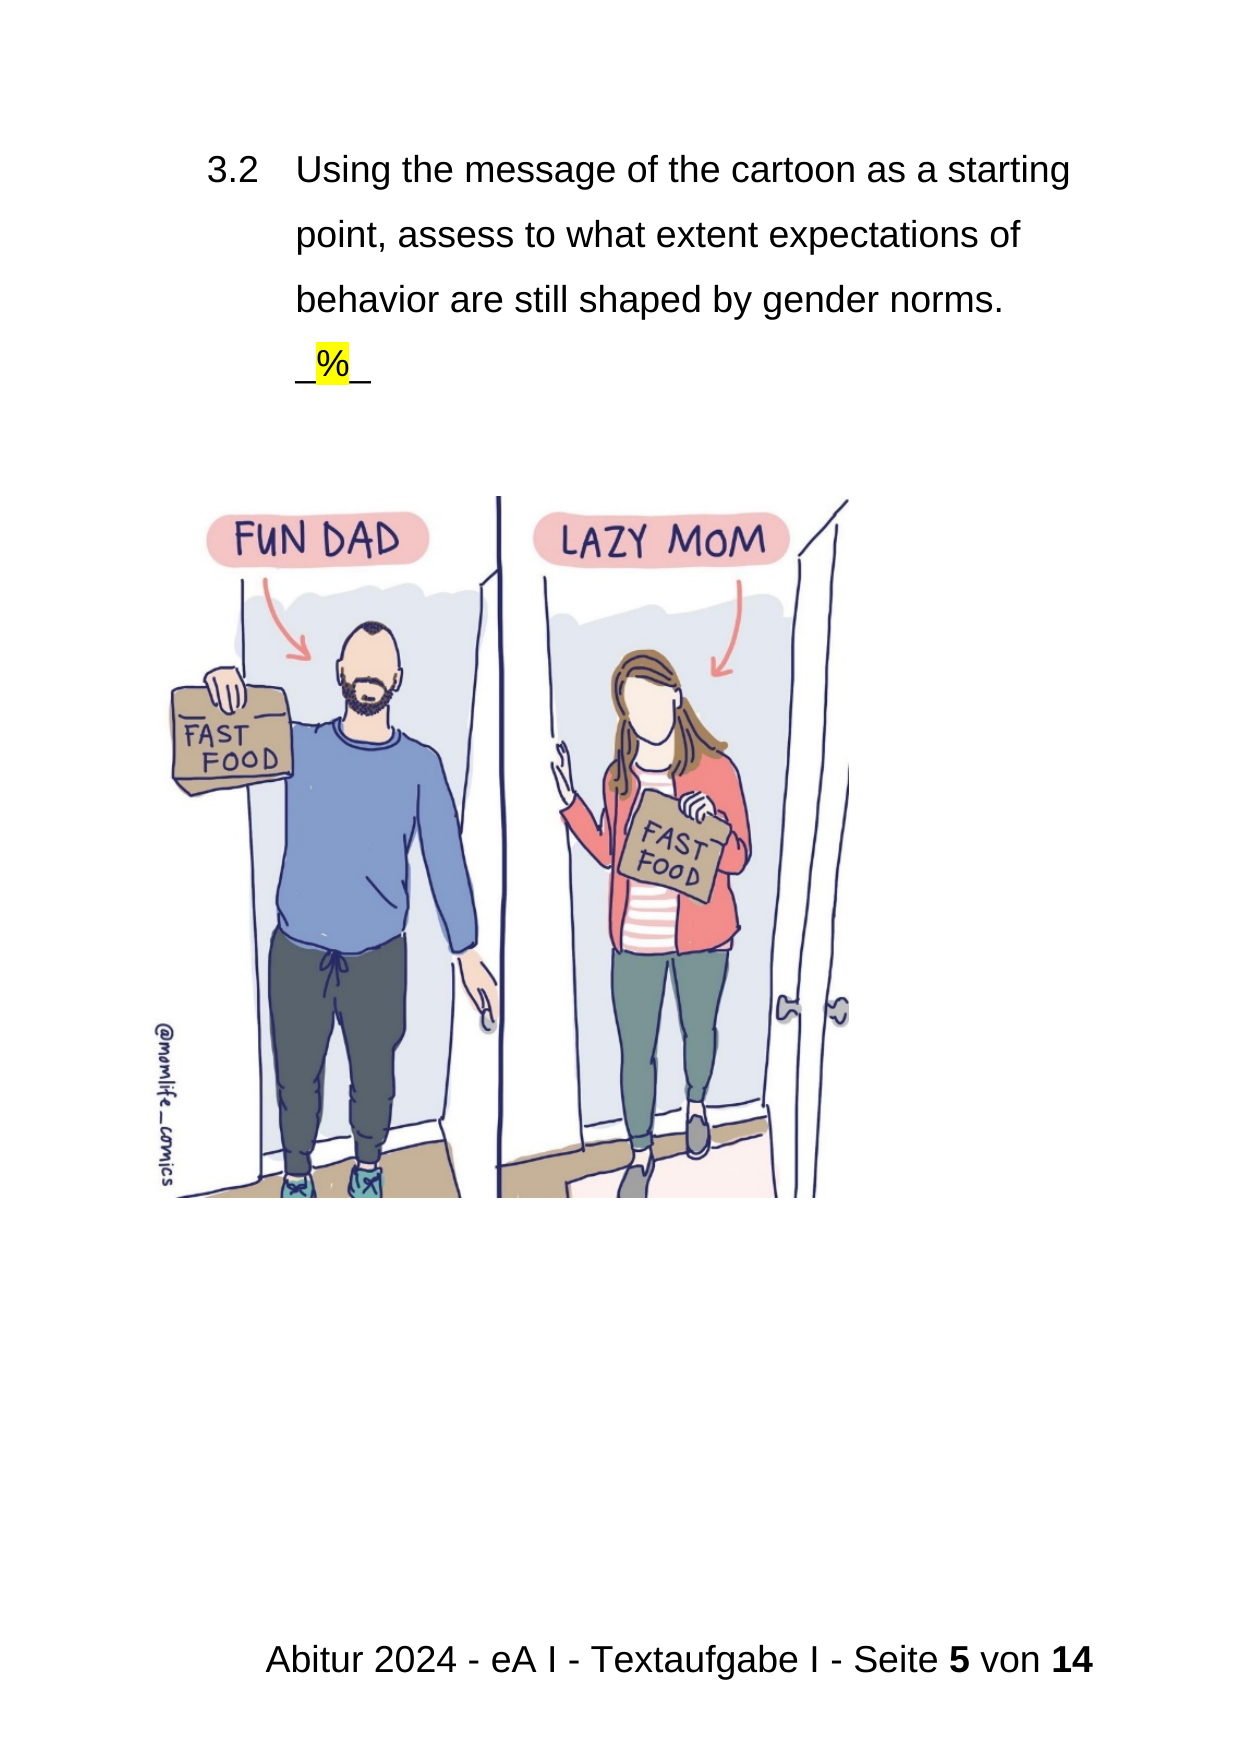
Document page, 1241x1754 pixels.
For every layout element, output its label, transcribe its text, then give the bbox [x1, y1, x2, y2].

list 3.2 Using the message of the cartoon as a starting point, assess to what extent expectations of behavior are still shaped by gender norms. _%_ [207, 148, 1093, 385]
picture [147, 496, 849, 1198]
